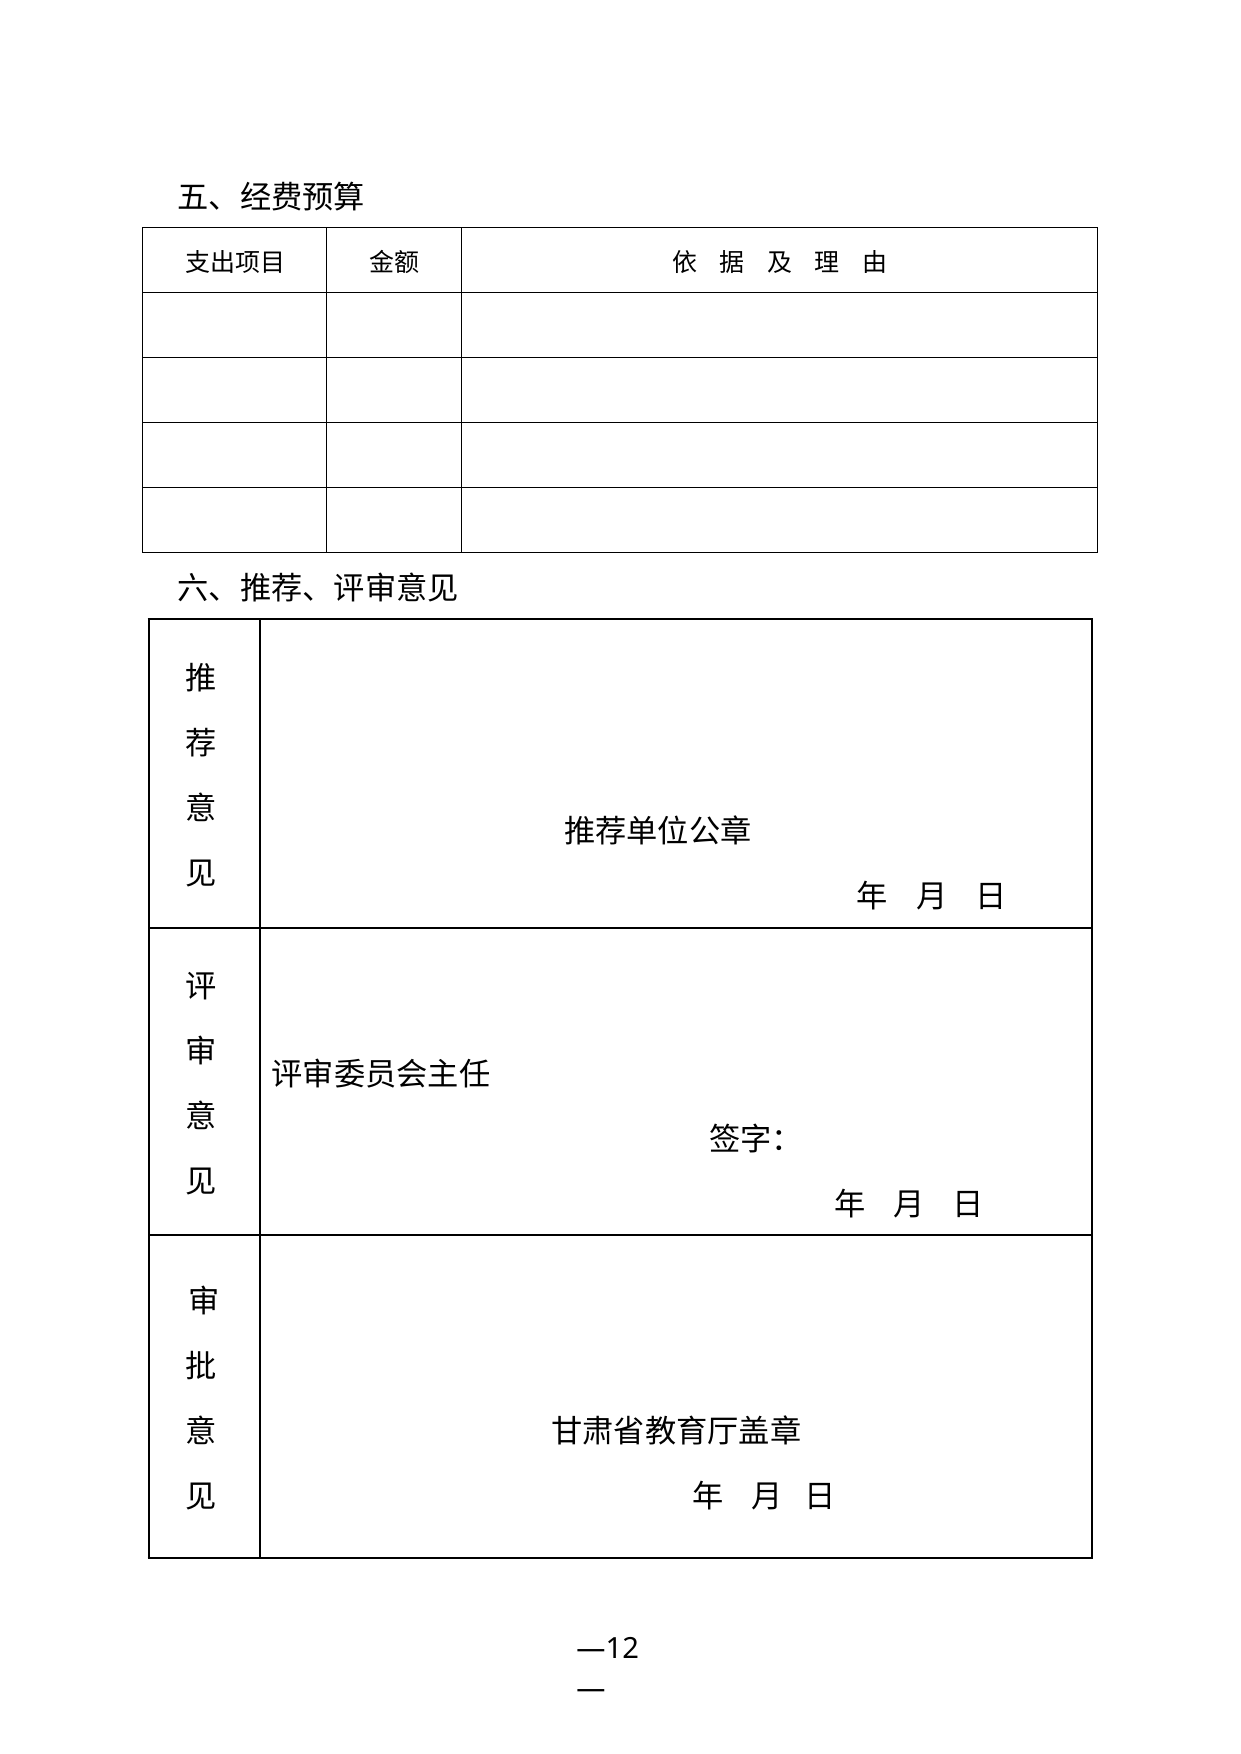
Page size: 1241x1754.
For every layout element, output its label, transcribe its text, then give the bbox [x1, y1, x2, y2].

table_header 推荐单位公章 年 月 日 [261, 620, 1091, 927]
table_cell [327, 358, 461, 422]
table_cell [327, 293, 461, 357]
table_cell [143, 293, 326, 357]
table_cell 评审委员会主任 签字： 年 月 日 [261, 929, 1091, 1234]
table_cell 评 审 意 见 [150, 929, 259, 1234]
table_header 金额（元） [327, 228, 461, 292]
text 五、经费预算 [177, 162, 1063, 227]
table_cell [462, 423, 1097, 487]
table_cell [143, 423, 326, 487]
table_cell [462, 293, 1097, 357]
table_cell [327, 423, 461, 487]
table_cell 甘肃省教育厅盖章 年 月 日 [261, 1236, 1091, 1557]
table_cell [462, 488, 1097, 552]
table_header 依 据 及 理 由 [462, 228, 1097, 292]
table_cell [462, 358, 1097, 422]
table_cell [143, 358, 326, 422]
table_cell 审 批 意 见 [150, 1236, 259, 1557]
table_header 支出项目 [143, 228, 326, 292]
table_cell [327, 488, 461, 552]
table_header 推 荐 意 见 [150, 620, 259, 927]
list 推荐、评审意见 [177, 553, 1063, 618]
table_cell [143, 488, 326, 552]
